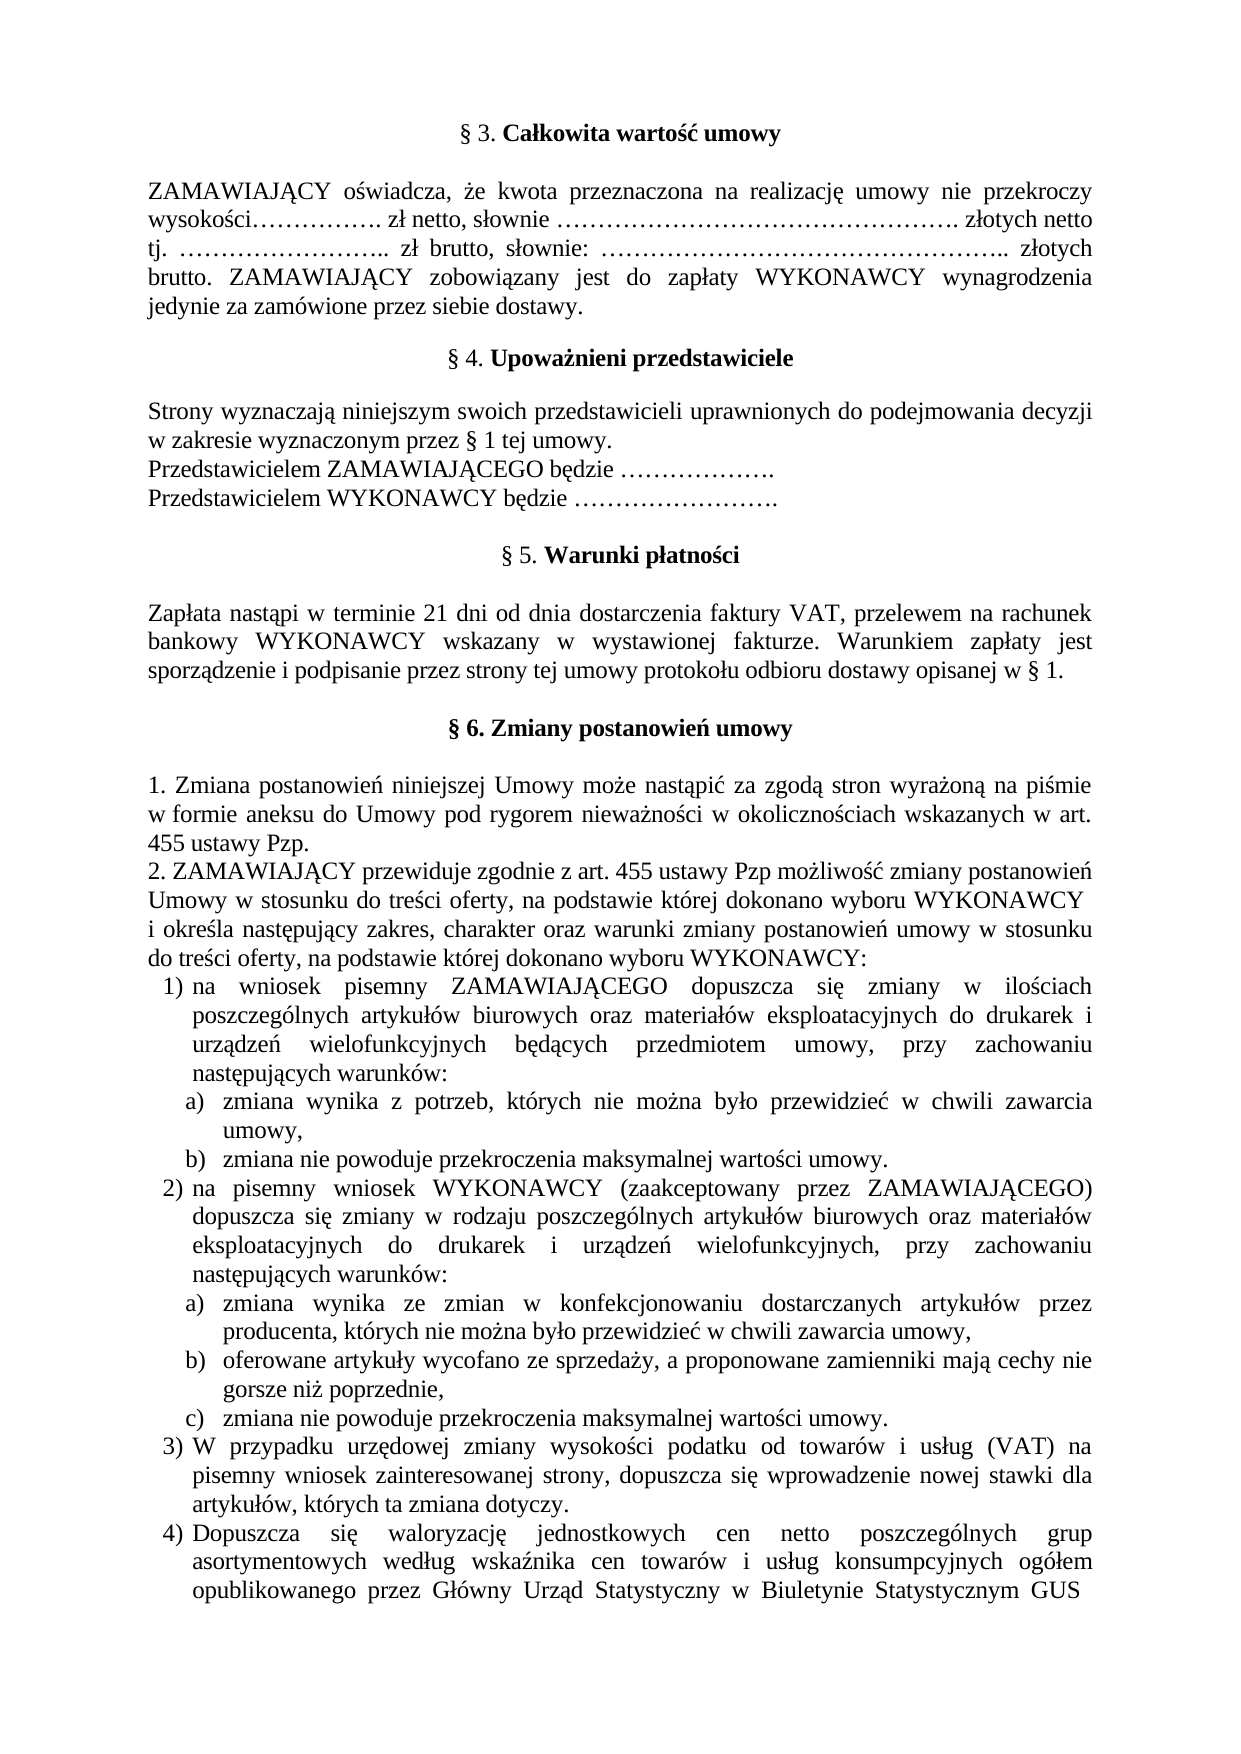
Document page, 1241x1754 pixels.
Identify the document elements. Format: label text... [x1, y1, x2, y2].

text 2. ZAMAWIAJĄCY przewiduje zgodnie z art. 455 ustawy Pzp możliwość zmiany postanowień [148, 856, 1093, 885]
list zmiana nie powoduje przekroczenia maksymalnej wartości umowy. [185, 1403, 1093, 1431]
list oferowane artykuły wycofano ze sprzedaży, a proponowane zamienniki mają cechy nie gorsze niż poprzednie, [185, 1345, 1093, 1403]
list zmiana wynika z potrzeb, których nie można było przewidzieć w chwili zawarcia umowy, [185, 1086, 1093, 1144]
text Zapłata nastąpi w terminie 21 dni od dnia dostarczenia faktury VAT, przelewem na rachunek bankowy WYKONAWCY wskazany w wystawionej fakturze. Warunkiem zapłaty jest sporządzenie i podpisanie przez strony tej umowy protokołu odbioru dostawy opisanej w § 1. [148, 598, 1093, 684]
text § 4. Upoważnieni przedstawiciele [148, 343, 1093, 372]
list na pisemny wniosek WYKONAWCY (zaakceptowany przez ZAMAWIAJĄCEGO) dopuszcza się zmiany w rodzaju poszczególnych artykułów biurowych oraz materiałów eksploatacyjnych do drukarek i urządzeń wielofunkcyjnych, przy zachowaniu następujących warunków: [162, 1173, 1093, 1288]
text ZAMAWIAJĄCY oświadcza, że kwota przeznaczona na realizację umowy nie przekroczy wysokości……………. zł netto, słownie …………………………………………. złotych netto tj. …………………….. zł brutto, słownie: ………………………………………….. złotych brutto. ZAMAWIAJĄCY zobowiązany jest do zapłaty WYKONAWCY wynagrodzenia jedynie za zamówione przez siebie dostawy. [148, 176, 1093, 319]
text § 5. Warunki płatności [148, 540, 1093, 569]
list zmiana wynika ze zmian w konfekcjonowaniu dostarczanych artykułów przez producenta, których nie można było przewidzieć w chwili zawarcia umowy, [185, 1288, 1093, 1345]
list na wniosek pisemny ZAMAWIAJĄCEGO dopuszcza się zmiany w ilościach poszczególnych artykułów biurowych oraz materiałów eksploatacyjnych do drukarek i urządzeń wielofunkcyjnych będących przedmiotem umowy, przy zachowaniu następujących warunków: [162, 971, 1093, 1086]
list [162, 1518, 1093, 1604]
text Strony wyznaczają niniejszym swoich przedstawicieli uprawnionych do podejmowania decyzji w zakresie wyznaczonym przez § 1 tej umowy. [148, 396, 1093, 454]
text Umowy w stosunku do treści oferty, na podstawie której dokonano wyboru WYKONAWCY i określa następujący zakres, charakter oraz warunki zmiany postanowień umowy w stosunku do treści oferty, na podstawie której dokonano wyboru WYKONAWCY: [148, 885, 1093, 971]
text 1. Zmiana postanowień niniejszej Umowy może nastąpić za zgodą stron wyrażoną na piśmie w formie aneksu do Umowy pod rygorem nieważności w okolicznościach wskazanych w art. 455 ustawy Pzp. [148, 770, 1093, 856]
text Przedstawicielem ZAMAWIAJĄCEGO będzie ………………. [148, 454, 1093, 483]
text § 3. Całkowita wartość umowy [148, 118, 1093, 147]
list zmiana nie powoduje przekroczenia maksymalnej wartości umowy. [185, 1144, 1093, 1173]
text § 6. Zmiany postanowień umowy [148, 713, 1093, 741]
text Przedstawicielem WYKONAWCY będzie ……………………. [148, 483, 1093, 511]
list W przypadku urzędowej zmiany wysokości podatku od towarów i usług (VAT) na pisemny wniosek zainteresowanej strony, dopuszcza się wprowadzenie nowej stawki dla artykułów, których ta zmiana dotyczy. [162, 1431, 1093, 1518]
